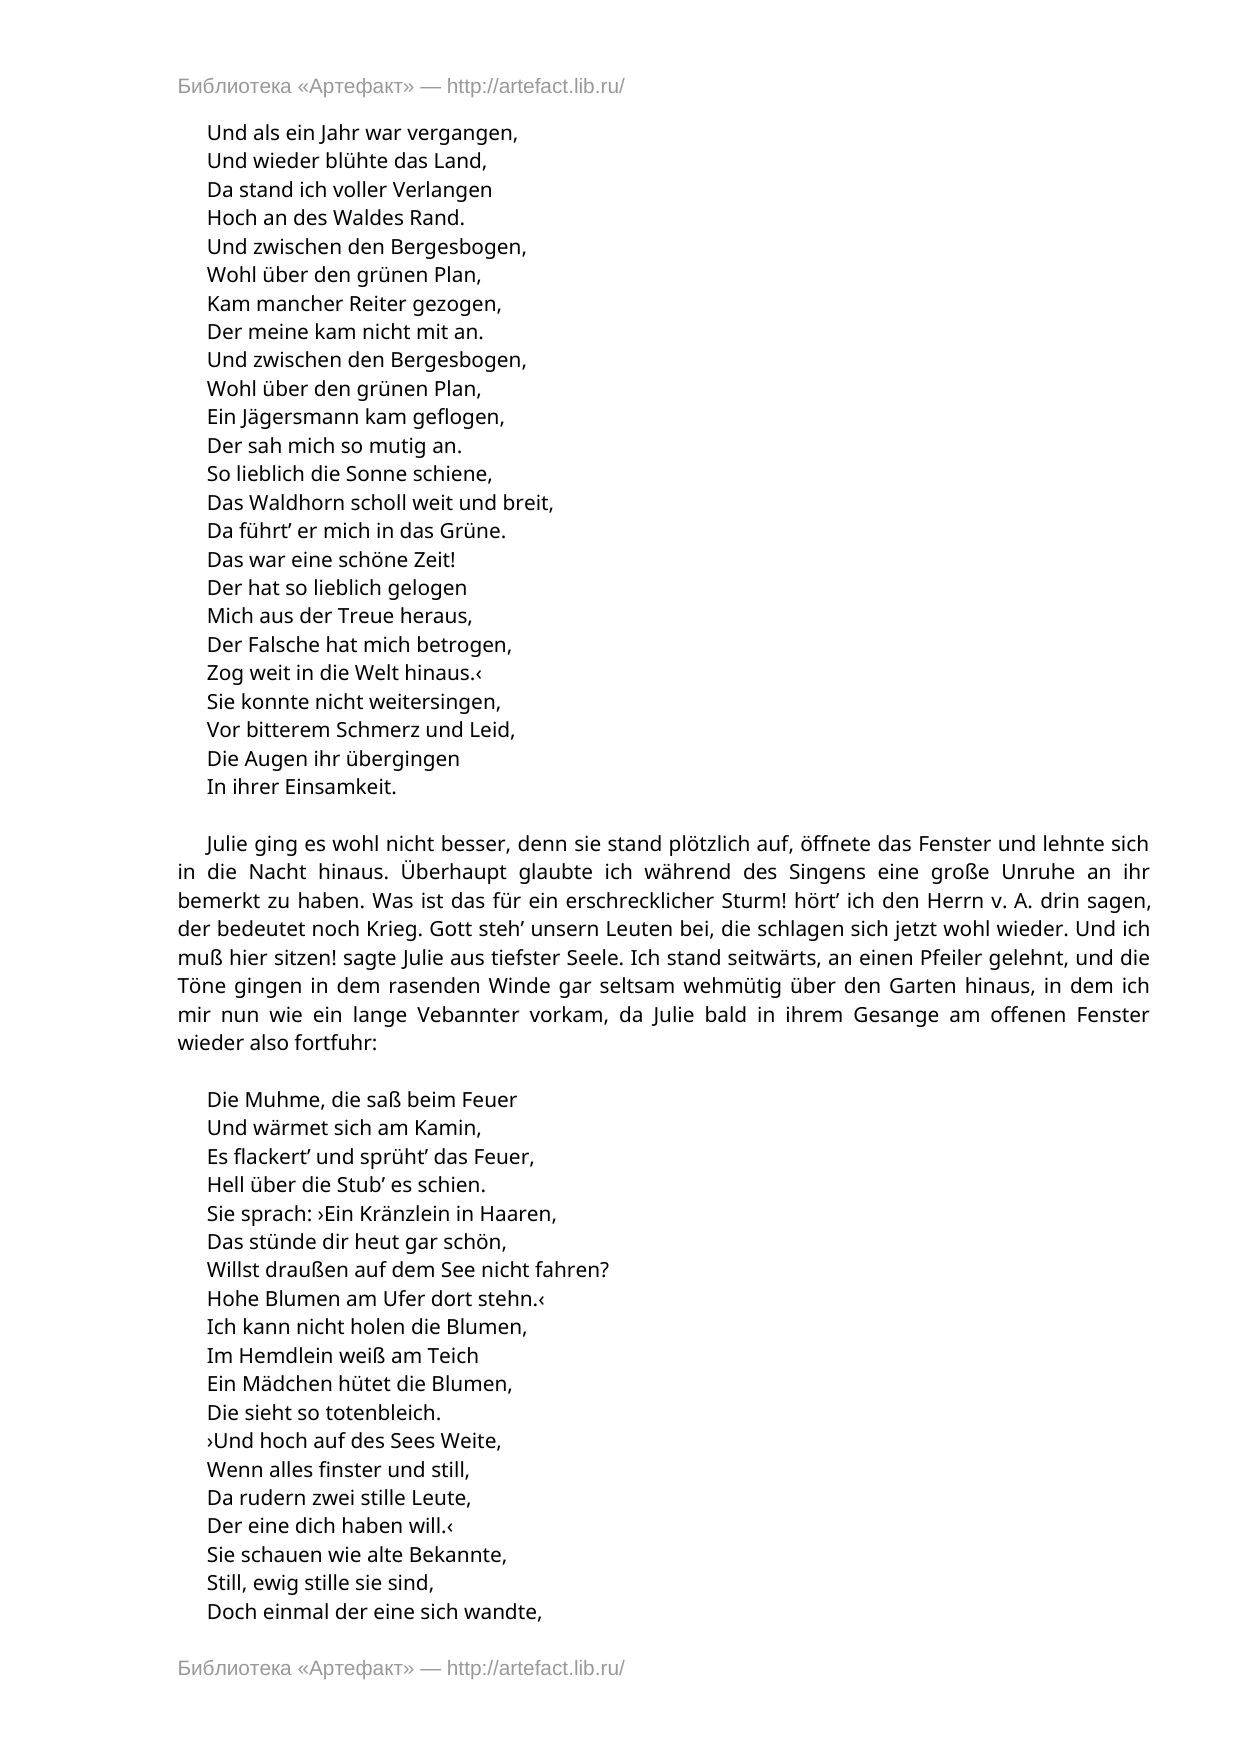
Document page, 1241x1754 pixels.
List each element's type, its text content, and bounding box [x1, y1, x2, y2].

text ›Und hoch auf des Sees Weite, [177, 1426, 1152, 1455]
text Der hat so lieblich gelogen [177, 573, 1152, 602]
text So lieblich die Sonne schiene, [177, 459, 1152, 488]
text Hell über die Stub’ es schien. [177, 1170, 1152, 1199]
text Ein Mädchen hütet die Blumen, [177, 1369, 1152, 1398]
text In ihrer Einsamkeit. [177, 772, 1152, 801]
text Ein Jägersmann kam geflogen, [177, 402, 1152, 431]
text Der eine dich haben will.‹ [177, 1512, 1152, 1540]
text Da führt’ er mich in das Grüne. [177, 516, 1152, 545]
text Die Muhme, die saß beim Feuer [177, 1085, 1152, 1113]
text Ich kann nicht holen die Blumen, [177, 1312, 1152, 1341]
text Still, ewig stille sie sind, [177, 1568, 1152, 1597]
text Wenn alles finster und still, [177, 1455, 1152, 1483]
text Vor bitterem Schmerz und Leid, [177, 715, 1152, 744]
text Der sah mich so mutig an. [177, 431, 1152, 459]
text Es flackert’ und sprüht’ das Feuer, [177, 1142, 1152, 1170]
text Hohe Blumen am Ufer dort stehn.‹ [177, 1284, 1152, 1312]
text Da stand ich voller Verlangen [177, 175, 1152, 203]
text Und zwischen den Bergesbogen, [177, 232, 1152, 260]
text Der meine kam nicht mit an. [177, 317, 1152, 346]
text Da rudern zwei stille Leute, [177, 1483, 1152, 1512]
text Julie ging es wohl nicht besser, denn sie stand plötzlich auf, öffnete das Fenster und lehnte sich in die Nacht hinaus. Überhaupt glaubte ich während des Singens eine große Unruhe an ihr bemerkt zu haben. Was ist das für ein erschrecklicher Sturm! hört’ ich den Herrn v. A. drin sagen, der bedeutet noch Krieg. Gott steh’ unsern Leuten bei, die schlagen sich jetzt wohl wieder. Und ich muß hier sitzen! sagte Julie aus tiefster Seele. Ich stand seitwärts, an einen Pfeiler gelehnt, und die Töne gingen in dem rasenden Winde gar seltsam wehmütig über den Garten hinaus, in dem ich mir nun wie ein lange Vebannter vorkam, da Julie bald in ihrem Gesange am offenen Fenster wieder also fortfuhr: [177, 829, 1152, 1057]
text Im Hemdlein weiß am Teich [177, 1341, 1152, 1369]
text Und wärmet sich am Kamin, [177, 1113, 1152, 1142]
text Die Augen ihr übergingen [177, 744, 1152, 772]
text Mich aus der Treue heraus, [177, 602, 1152, 630]
text Wohl über den grünen Plan, [177, 260, 1152, 289]
text Die sieht so totenbleich. [177, 1398, 1152, 1426]
text Zog weit in die Welt hinaus.‹ [177, 658, 1152, 687]
text Sie konnte nicht weitersingen, [177, 687, 1152, 715]
text Der Falsche hat mich betrogen, [177, 630, 1152, 658]
text Sie sprach: ›Ein Kränzlein in Haaren, [177, 1199, 1152, 1227]
text Wohl über den grünen Plan, [177, 374, 1152, 402]
text Das stünde dir heut gar schön, [177, 1227, 1152, 1256]
text Sie schauen wie alte Bekannte, [177, 1540, 1152, 1568]
text Hoch an des Waldes Rand. [177, 203, 1152, 232]
text Das war eine schöne Zeit! [177, 545, 1152, 573]
text Und als ein Jahr war vergangen, [177, 118, 1152, 147]
text Das Waldhorn scholl weit und breit, [177, 488, 1152, 516]
text Doch einmal der eine sich wandte, [177, 1597, 1152, 1625]
text Willst draußen auf dem See nicht fahren? [177, 1256, 1152, 1284]
text Und wieder blühte das Land, [177, 147, 1152, 175]
text Und zwischen den Bergesbogen, [177, 346, 1152, 374]
text Kam mancher Reiter gezogen, [177, 289, 1152, 317]
